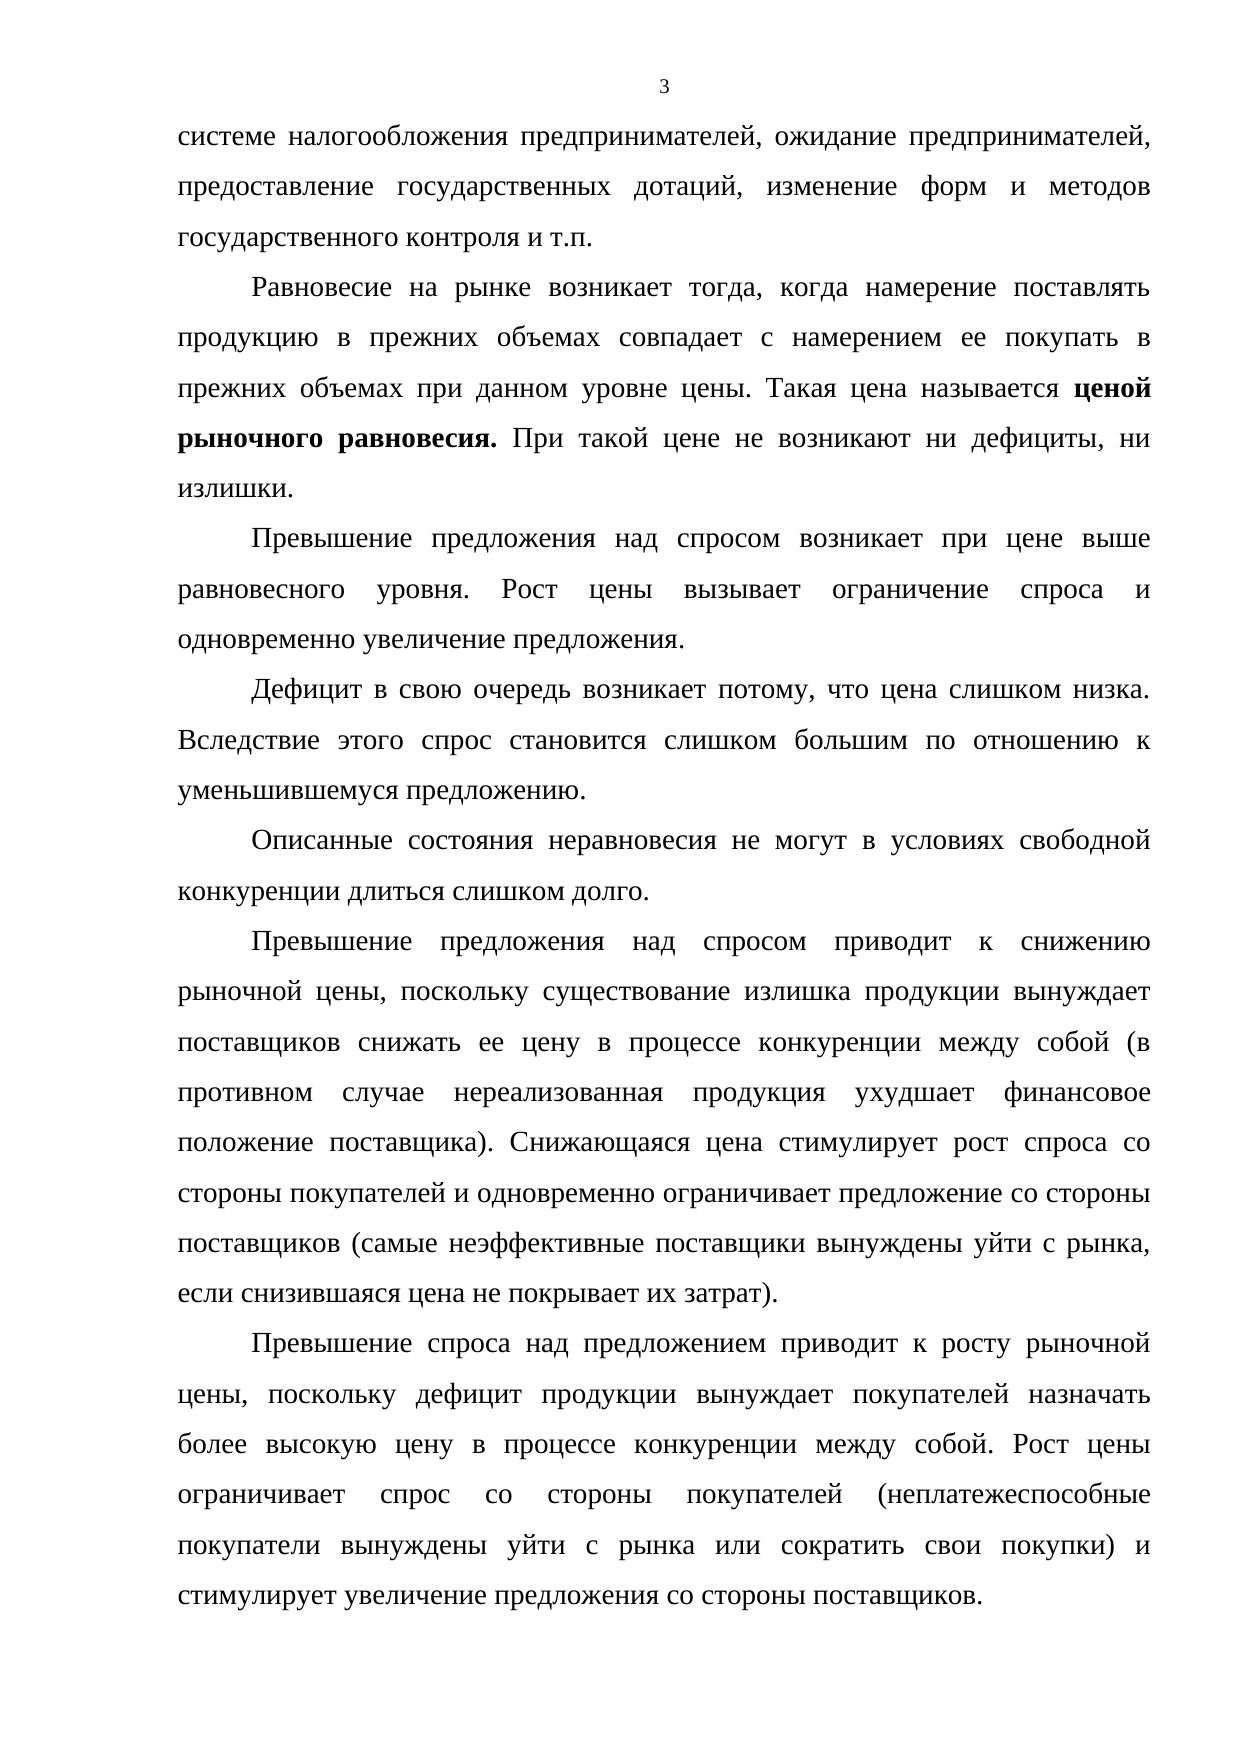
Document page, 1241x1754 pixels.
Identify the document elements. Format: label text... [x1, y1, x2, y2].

text Равновесие на рынке возникает тогда, когда намерение поставлять продукцию в прежних объемах совпадает с намерением ее покупать в прежних объемах при данном уровне цены. Такая цена называется ценой рыночного равновесия. При такой цене не возникают ни дефициты, ни излишки. [177, 269, 1152, 504]
text Превышение предложения над спросом возникает при цене выше равновесного уровня. Рост цены вызывает ограничение спроса и одновременно увеличение предложения. [177, 521, 1152, 655]
text Превышение спроса над предложением приводит к росту рыночной цены, поскольку дефицит продукции вынуждает покупателей назначать более высокую цену в процессе конкуренции между собой. Рост цены ограничивает спрос со стороны покупателей (неплатежеспособные покупатели вынуждены уйти с рынка или сократить свои покупки) и стимулирует увеличение предложения со стороны поставщиков. [177, 1326, 1152, 1611]
text Дефицит в свою очередь возникает потому, что цена слишком низка. Вследствие этого спрос становится слишком большим по отношению к уменьшившемуся предложению. [177, 672, 1152, 806]
text Описанные состояния неравновесия не могут в условиях свободной конкуренции длиться слишком долго. [177, 822, 1152, 906]
text Превышение предложения над спросом приводит к снижению рыночной цены, поскольку существование излишка продукции вынуждает поставщиков снижать ее цену в процессе конкуренции между собой (в противном случае нереализованная продукция ухудшает финансовое положение поставщика). Снижающаяся цена стимулирует рост спроса со стороны покупателей и одновременно ограничивает предложение со стороны поставщиков (самые неэффективные поставщики вынуждены уйти с рынка, если снизившаяся цена не покрывает их затрат). [177, 923, 1152, 1309]
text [177, 118, 1152, 252]
